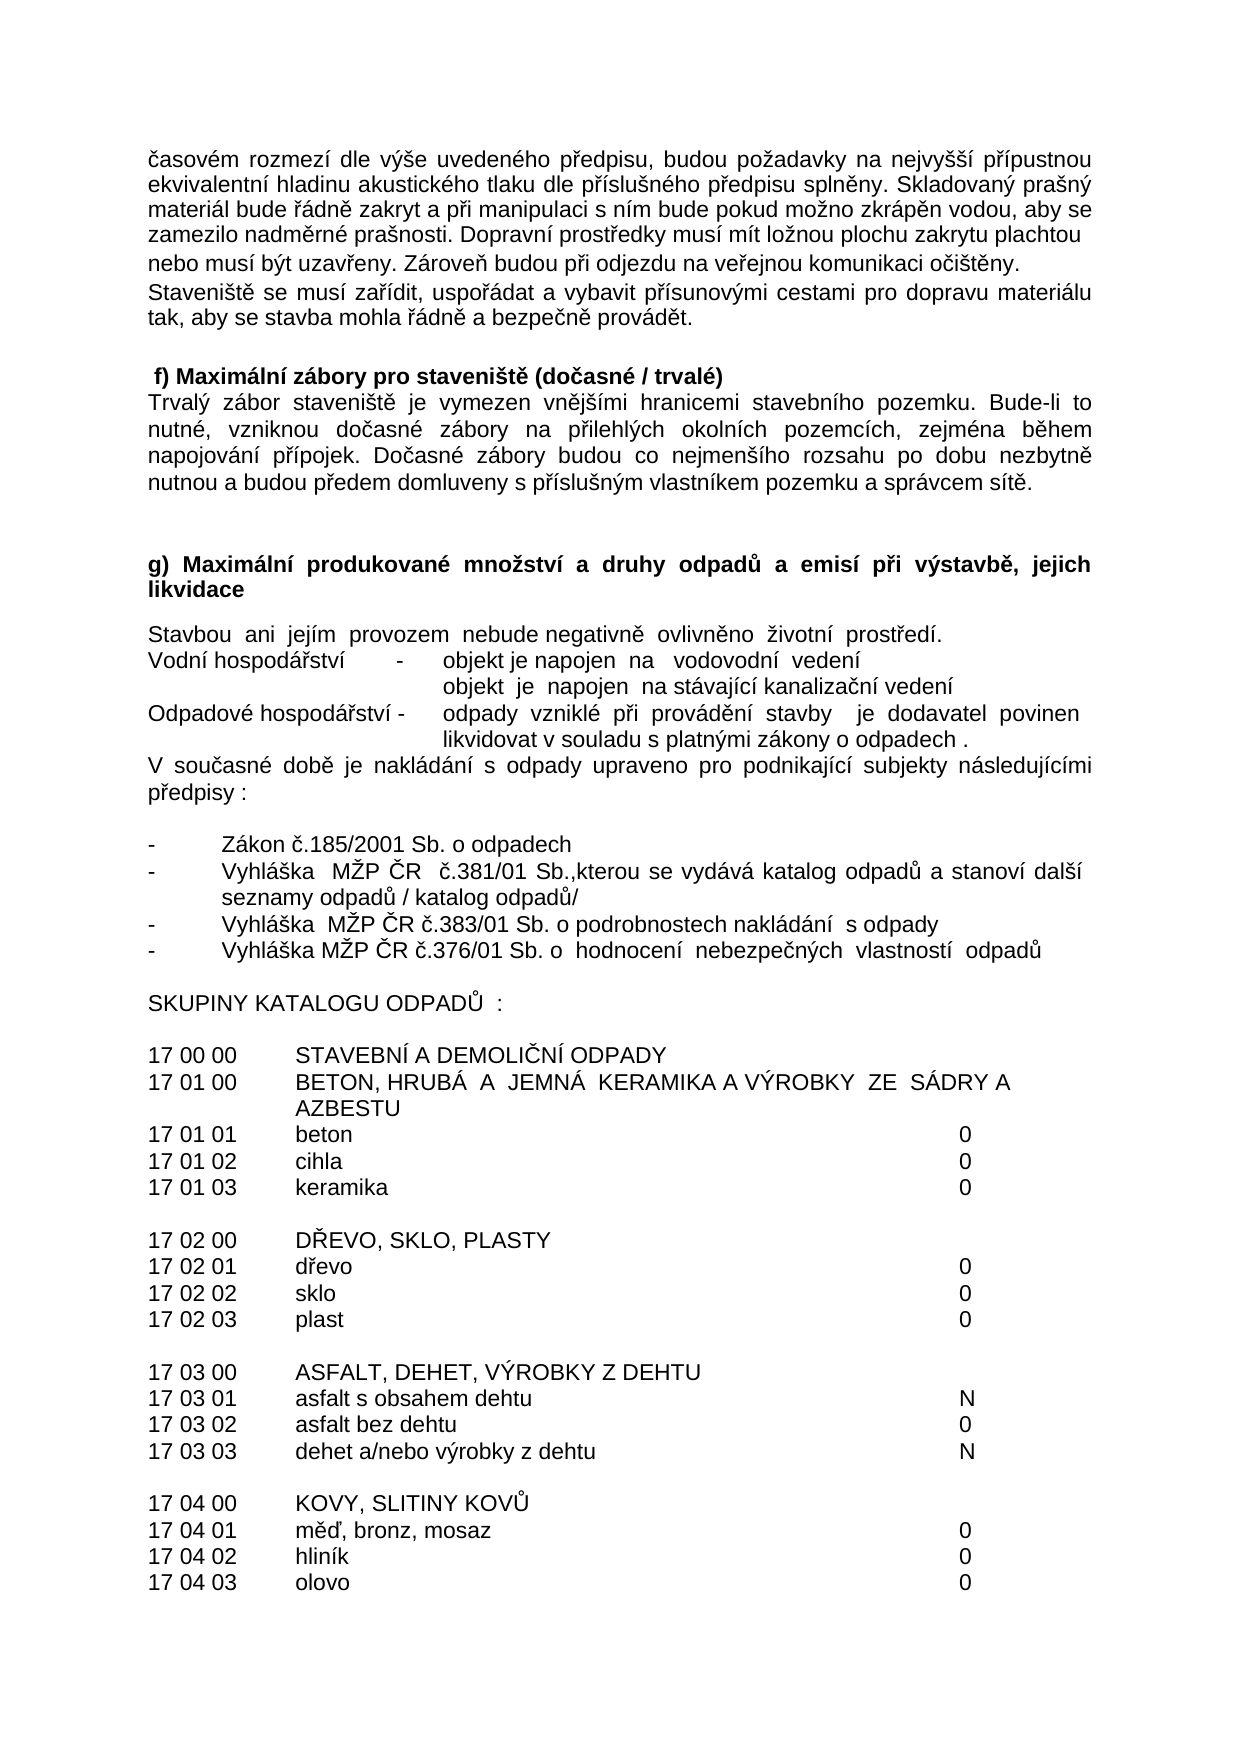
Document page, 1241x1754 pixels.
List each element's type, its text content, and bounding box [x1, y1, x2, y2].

text 17 03 00 ASFALT, DEHET, VÝROBKY Z DEHTU [148, 1358, 1093, 1385]
text Stavbou ani jejím provozem nebude negativně ovlivněno životní prostředí. [148, 621, 1093, 647]
text 17 04 02 hliník 0 [148, 1543, 1093, 1569]
text SKUPINY KATALOGU ODPADŮ : [148, 989, 1093, 1016]
text - Vyhláška MŽP ČR č.381/01 Sb.,kterou se vydává katalog odpadů a stanoví další seznamy odpadů / katalog odpadů/ [148, 858, 1093, 911]
text 17 02 00 DŘEVO, SKLO, PLASTY [148, 1227, 1093, 1253]
text nebo musí být uzavřeny. Zároveň budou při odjezdu na veřejnou komunikaci očištěny. [148, 251, 1093, 276]
text f) Maximální zábory pro staveniště (dočasné / trvalé) [148, 363, 1093, 389]
text 17 01 01 beton 0 [148, 1121, 1093, 1148]
text 17 03 01 asfalt s obsahem dehtu N [148, 1385, 1093, 1411]
text Trvalý zábor staveniště je vymezen vnějšími hranicemi stavebního pozemku. Bude-li to nutné, vzniknou dočasné zábory na přilehlých okolních pozemcích, zejména během napojování přípojek. Dočasné zábory budou co nejmenšího rozsahu po dobu nezbytně nutnou a budou předem domluveny s příslušným vlastníkem pozemku a správcem sítě. [148, 389, 1093, 495]
text 17 02 01 dřevo 0 [148, 1253, 1093, 1279]
text 17 04 01 měď, bronz, mosaz 0 [148, 1517, 1093, 1543]
text V současné době je nakládání s odpady upraveno pro podnikající subjekty následujícími předpisy : [148, 752, 1093, 805]
text g) Maximální produkované množství a druhy odpadů a emisí při výstavbě, jejich likvidace [148, 553, 1093, 603]
text 17 04 00 KOVY, SLITINY KOVŮ [148, 1490, 1093, 1517]
text 17 01 03 keramika 0 [148, 1174, 1093, 1200]
text 17 01 00 BETON, HRUBÁ A JEMNÁ KERAMIKA A VÝROBKY ZE SÁDRY A AZBESTU [148, 1069, 1093, 1121]
text 17 03 03 dehet a/nebo výrobky z dehtu N [148, 1438, 1093, 1464]
text - Vyhláška MŽP ČR č.383/01 Sb. o podrobnostech nakládání s odpady [148, 911, 1093, 937]
text - Zákon č.185/2001 Sb. o odpadech [148, 831, 1093, 858]
text - Vyhláška MŽP ČR č.376/01 Sb. o hodnocení nebezpečných vlastností odpadů [148, 937, 1093, 963]
text Vodní hospodářství - objekt je napojen na vodovodní vedení [148, 647, 1093, 673]
text objekt je napojen na stávající kanalizační vedení [148, 673, 1093, 700]
text 17 01 02 cihla 0 [148, 1148, 1093, 1174]
text 17 02 02 sklo 0 [148, 1279, 1093, 1306]
text 17 00 00 STAVEBNÍ A DEMOLIČNÍ ODPADY [148, 1042, 1093, 1069]
text 17 02 03 plast 0 [148, 1306, 1093, 1332]
text 17 04 03 olovo 0 [148, 1569, 1093, 1596]
text 17 03 02 asfalt bez dehtu 0 [148, 1411, 1093, 1438]
text Odpadové hospodářství - odpady vzniklé při provádění stavby je dodavatel povinen likvidovat v souladu s platnými zákony o odpadech . [148, 700, 1093, 752]
text Staveniště se musí zařídit, uspořádat a vybavit přísunovými cestami pro dopravu materiálu tak, aby se stavba mohla řádně a bezpečně provádět. [148, 280, 1093, 330]
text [148, 148, 1093, 248]
